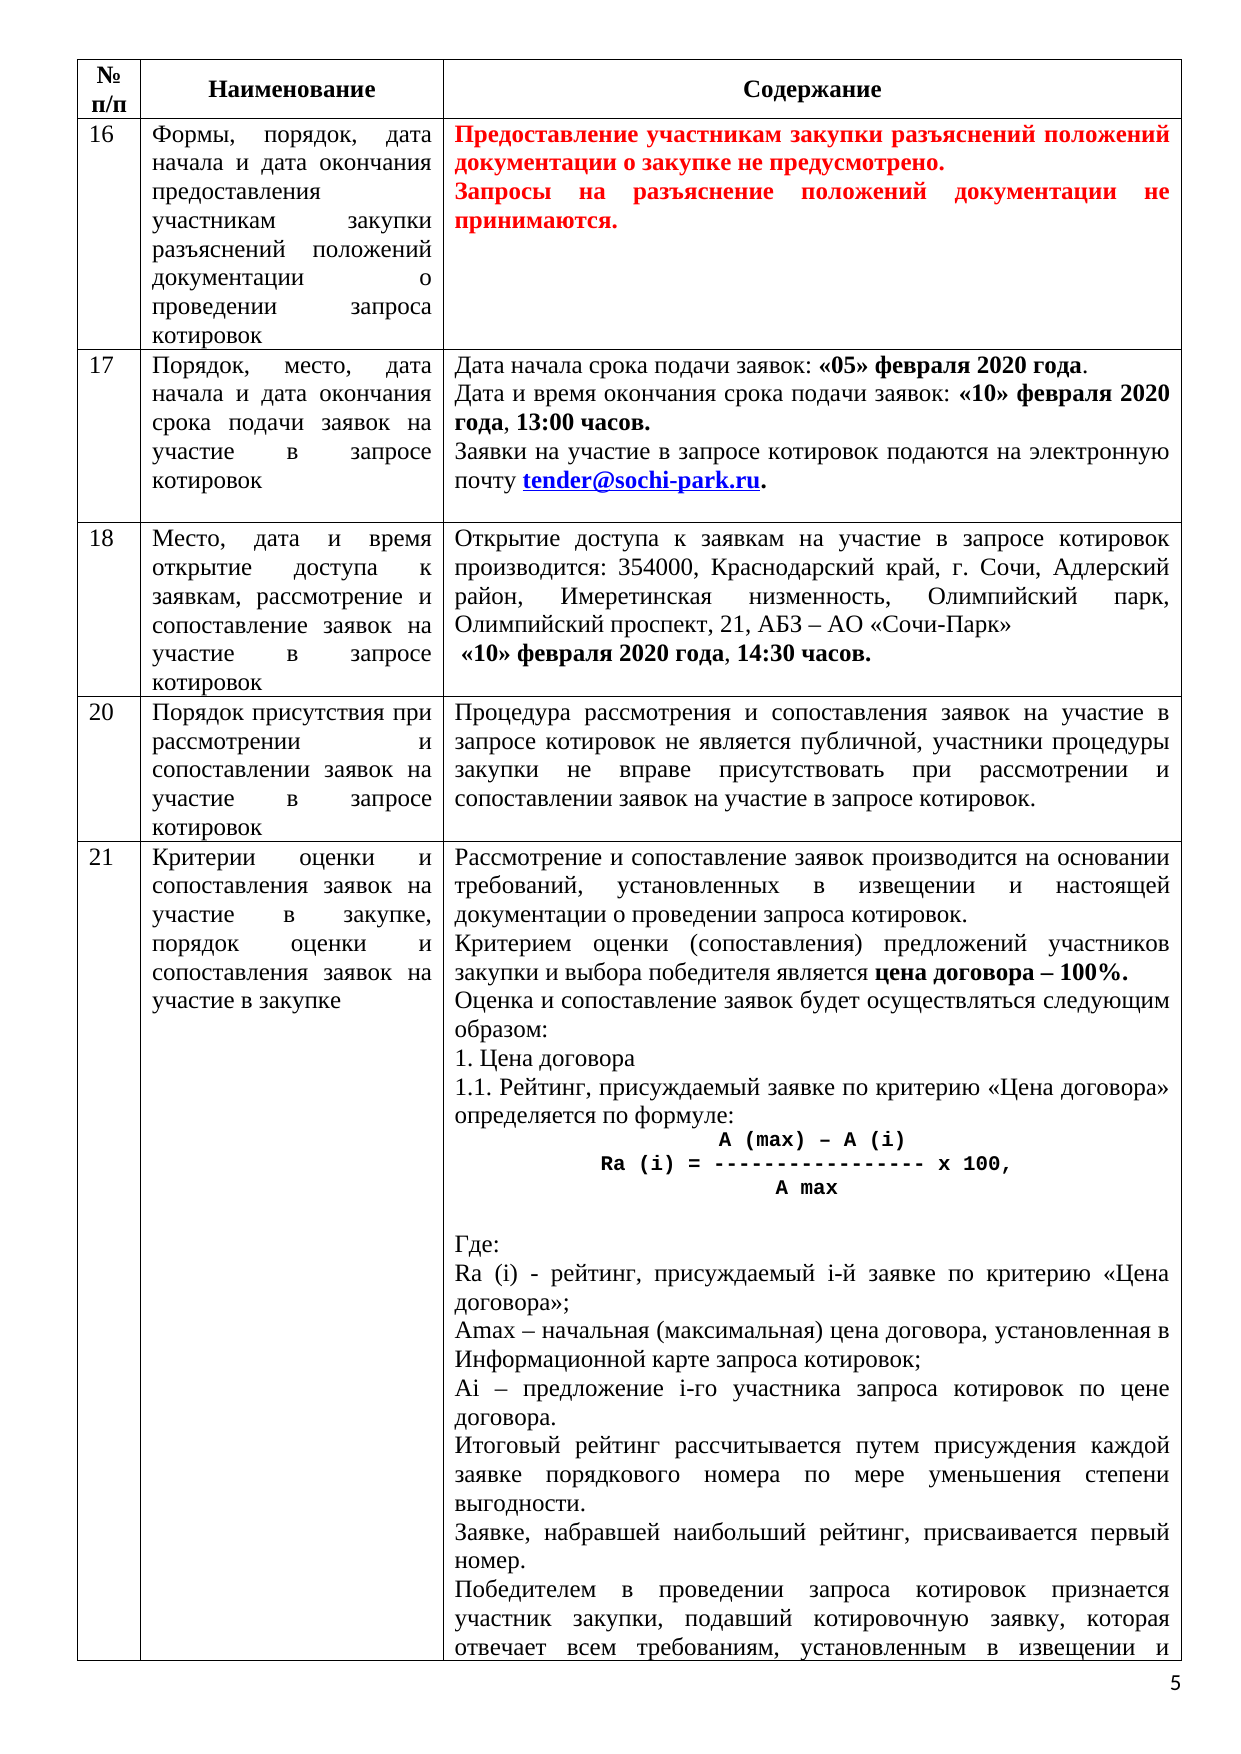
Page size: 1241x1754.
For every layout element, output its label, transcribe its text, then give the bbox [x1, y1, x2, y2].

table_cell 21 [78, 842, 140, 1660]
table_cell [78, 119, 140, 349]
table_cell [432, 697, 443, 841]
table_cell [78, 350, 140, 522]
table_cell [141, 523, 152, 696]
table_cell Порядок, место, дата начала и дата окончания срока подачи заявок на участие в запросе котировок [141, 350, 443, 522]
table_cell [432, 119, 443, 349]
table_header Наименование [141, 60, 443, 118]
table_cell 20 [78, 697, 140, 841]
table_cell Дата начала срока подачи заявок: «05» февраля 2020 года. Дата и время окончания срока подачи заявок: «10» февраля 2020 года, 13:00 часов. Заявки на участие в запросе котировок подаются на электронную почту tender@sochi-park.ru. [444, 350, 1181, 522]
table_cell [78, 523, 140, 696]
table_cell Предоставление участникам закупки разъяснений положений документации о закупке не предусмотрено. Запросы на разъяснение положений документации не принимаются. [444, 119, 1181, 349]
table_header Содержание [444, 60, 1181, 118]
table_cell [141, 842, 443, 1660]
table_cell Открытие доступа к заявкам на участие в запросе котировок производится: 354000, Краснодарский край, г. Сочи, Адлерский район, Имеретинская низменность, Олимпийский парк, Олимпийский проспект, 21, АБЗ – АО «Сочи-Парк» «10» февраля 2020 года, 14:30 часов. [444, 523, 1181, 696]
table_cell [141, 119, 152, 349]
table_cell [444, 842, 1181, 1660]
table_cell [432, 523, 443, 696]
table_cell Процедура рассмотрения и сопоставления заявок на участие в запросе котировок не является публичной, участники процедуры закупки не вправе присутствовать при рассмотрении и сопоставлении заявок на участие в запросе котировок. [444, 697, 1181, 841]
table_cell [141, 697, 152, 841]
